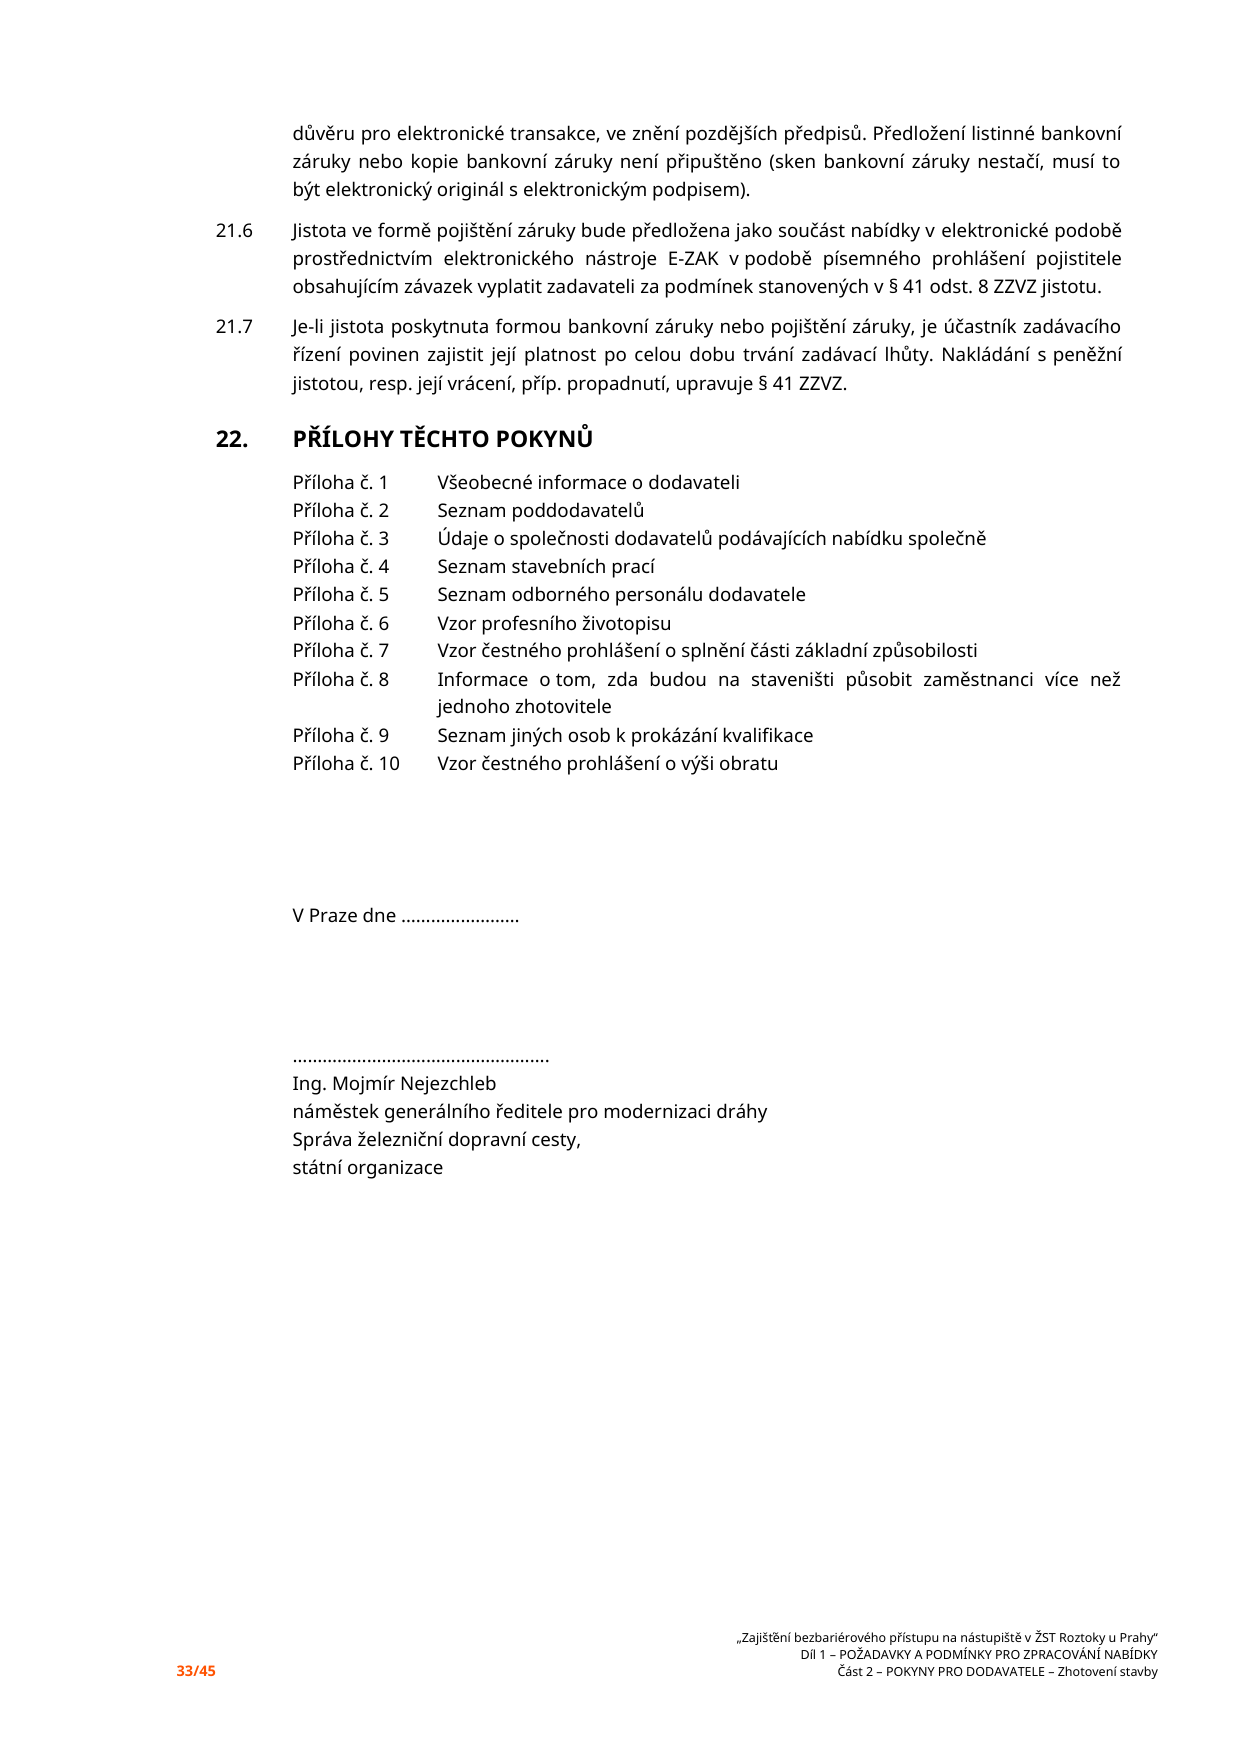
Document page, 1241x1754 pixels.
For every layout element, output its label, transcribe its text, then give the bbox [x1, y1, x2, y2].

text Příloha č. 7 Vzor čestného prohlášení o splnění části základní způsobilosti [292, 638, 1122, 663]
text Příloha č. 3 Údaje o společnosti dodavatelů podávajících nabídku společně [292, 526, 1122, 551]
text Příloha č. 9 Seznam jiných osob k prokázání kvalifikace [292, 722, 1122, 747]
text náměstek generálního ředitele pro modernizaci dráhy [292, 1099, 1122, 1124]
text Příloha č. 6 Vzor profesního životopisu [292, 610, 1122, 635]
text Příloha č. 10 Vzor čestného prohlášení o výši obratu [292, 750, 1122, 775]
text V Praze dne …………………… [292, 902, 1122, 928]
text státní organizace [292, 1155, 1122, 1180]
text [216, 121, 1122, 202]
text Příloha č. 2 Seznam poddodavatelů [292, 498, 1122, 523]
text ……………………………………………. [292, 1043, 1122, 1068]
text Jistota ve formě pojištění záruky bude předložena jako součást nabídky v elektronické podobě prostřednictvím elektronického nástroje E-ZAK v podobě písemného prohlášení pojistitele obsahujícím závazek vyplatit zadavateli za podmínek stanovených v § 41 odst. 8 ZZVZ jistotu. [216, 217, 1122, 299]
text Je-li jistota poskytnuta formou bankovní záruky nebo pojištění záruky, je účastník zadávacího řízení povinen zajistit její platnost po celou dobu trvání zadávací lhůty. Nakládání s peněžní jistotou, resp. její vrácení, příp. propadnutí, upravuje § 41 ZZVZ. [216, 314, 1122, 395]
text Ing. Mojmír Nejezchleb [292, 1071, 1122, 1096]
text Příloha č. 8 Informace o tom, zda budou na staveništi působit zaměstnanci více než jednoho zhotovitele [292, 666, 1122, 719]
text Příloha č. 5 Seznam odborného personálu dodavatele [292, 582, 1122, 607]
text PŘÍLOHY TĚCHTO POKYNŮ [216, 423, 1122, 454]
text Příloha č. 1 Všeobecné informace o dodavateli [292, 470, 1122, 495]
text Správa železniční dopravní cesty, [292, 1127, 1122, 1152]
text Příloha č. 4 Seznam stavebních prací [292, 554, 1122, 579]
